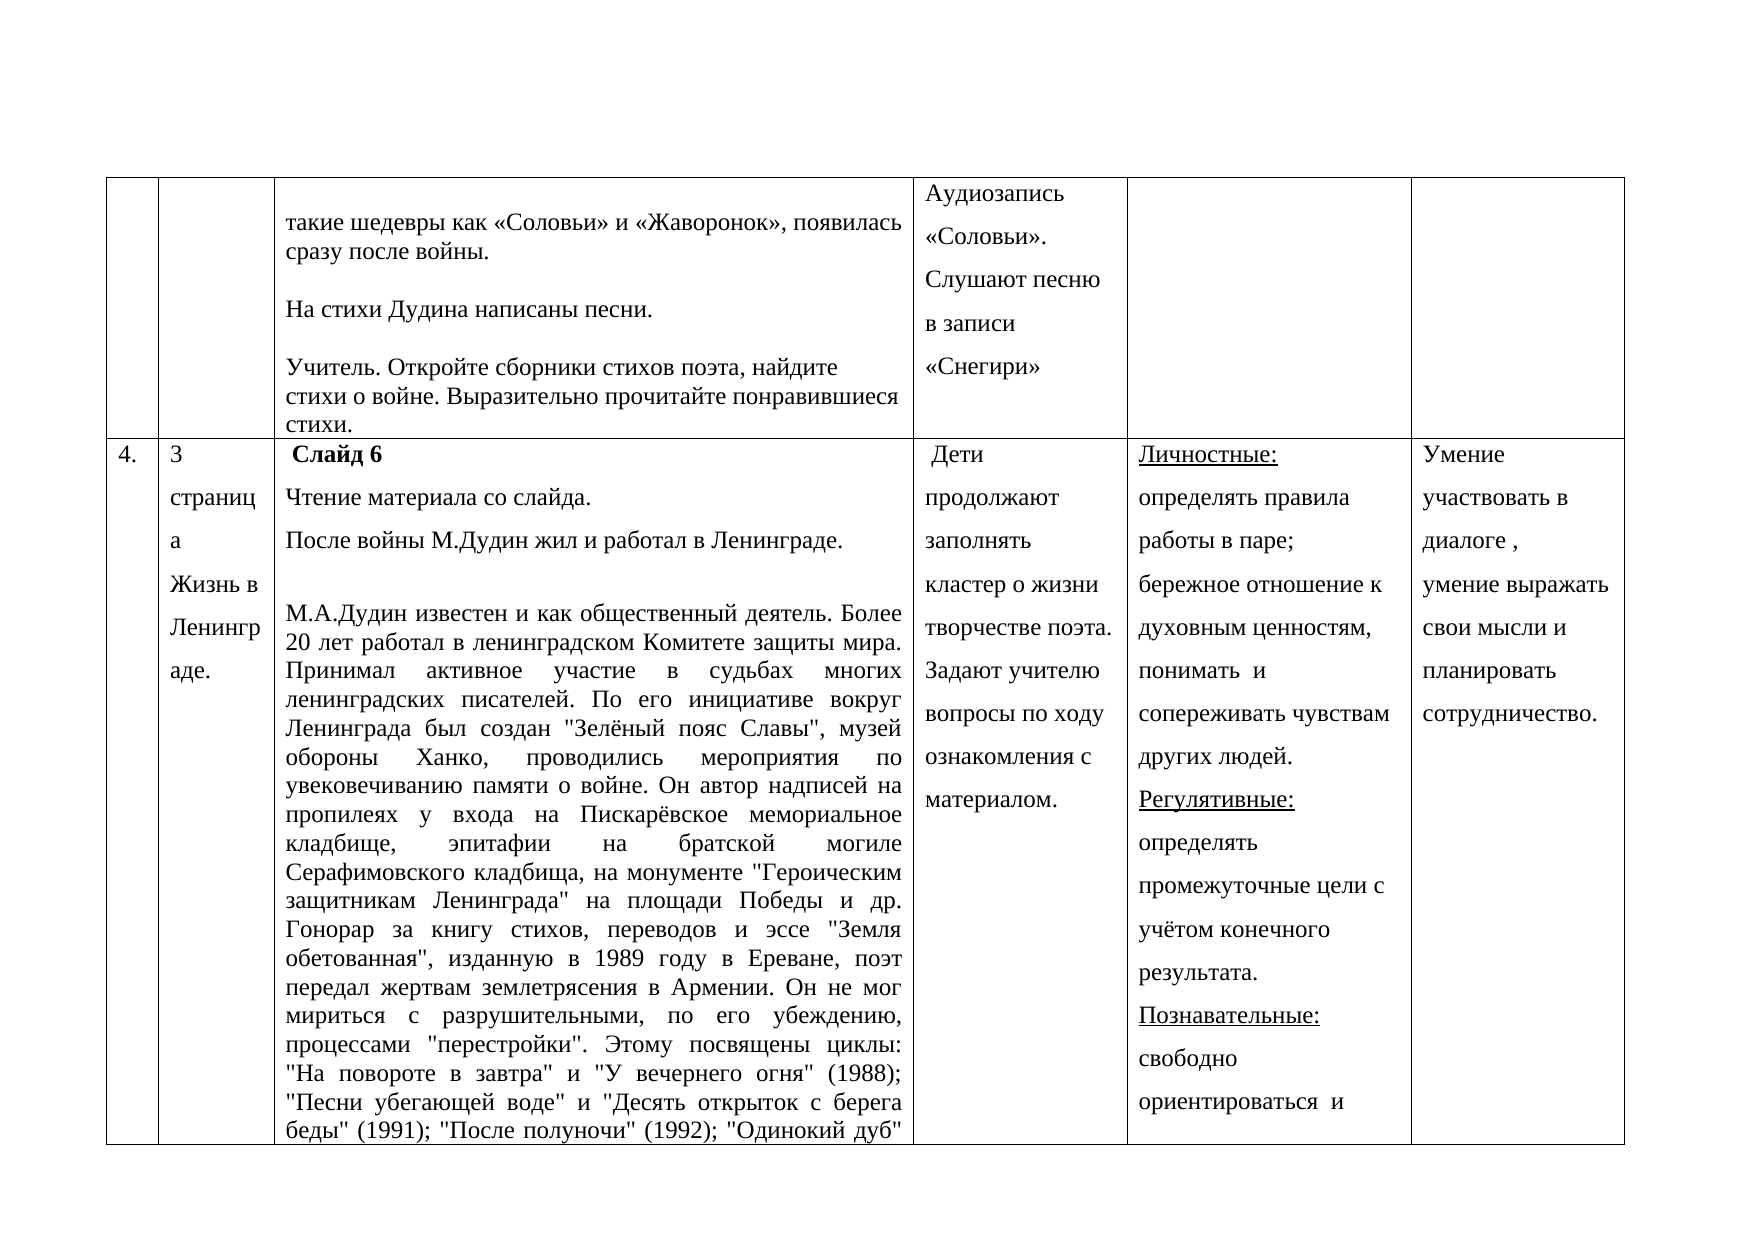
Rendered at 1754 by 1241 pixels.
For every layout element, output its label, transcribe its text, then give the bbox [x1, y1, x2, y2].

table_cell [1128, 439, 1411, 1144]
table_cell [275, 178, 913, 438]
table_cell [159, 178, 274, 438]
table_cell 4. [107, 439, 158, 1144]
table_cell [1128, 178, 1411, 438]
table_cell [275, 439, 913, 1144]
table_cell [1412, 178, 1624, 438]
table_cell 3. [107, 178, 158, 438]
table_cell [159, 439, 274, 1144]
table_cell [1412, 439, 1624, 1144]
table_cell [914, 439, 1127, 1144]
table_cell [914, 178, 1127, 438]
